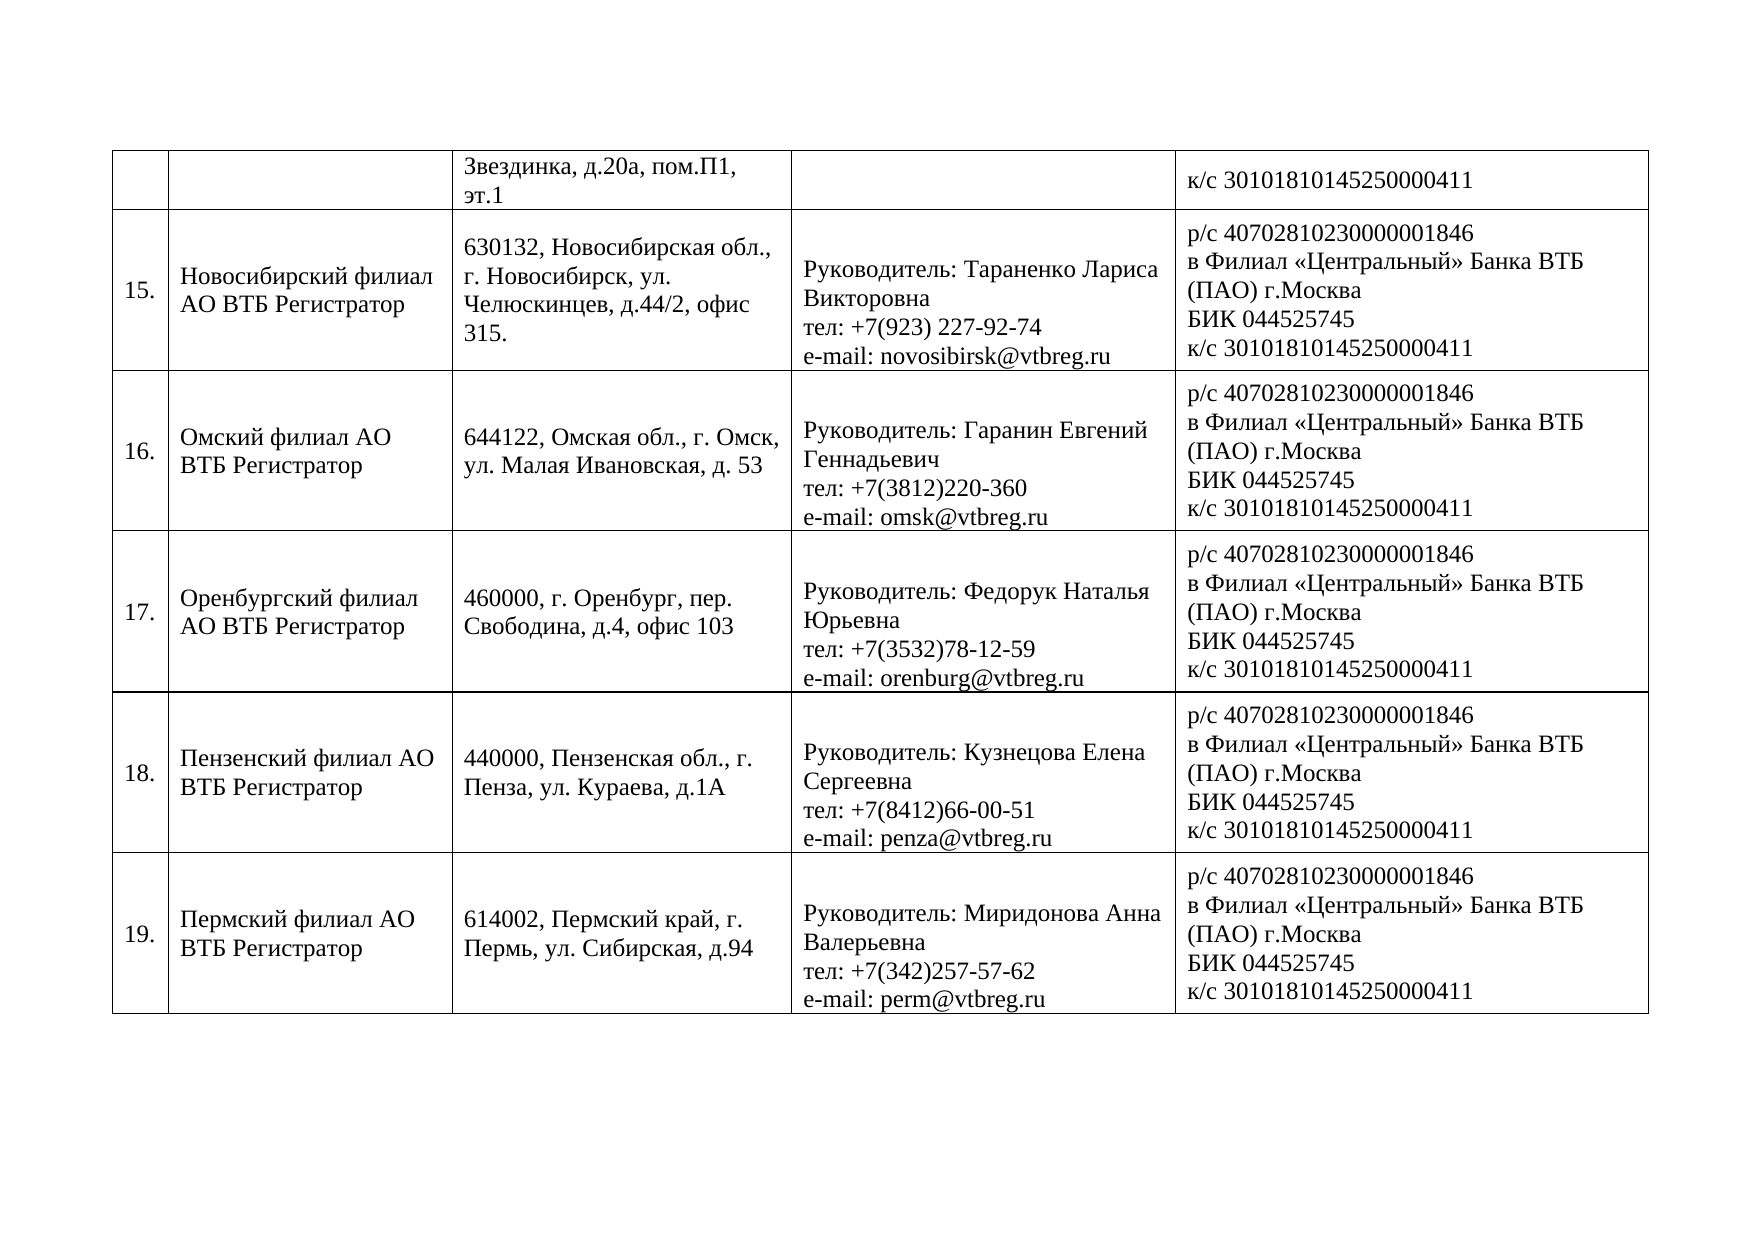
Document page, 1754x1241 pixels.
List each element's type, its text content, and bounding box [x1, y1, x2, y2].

table_cell Оренбургский филиал АО ВТБ Регистратор [169, 531, 452, 691]
table_cell [113, 853, 168, 1013]
table_cell Руководитель: Тараненко Лариса Викторовна тел: +7(923) 227-92-74 e-mail: novosibirsk@vtbreg.ru [792, 210, 1175, 369]
table_cell Новосибирский филиал АО ВТБ Регистратор [169, 210, 452, 369]
table_cell Пермский филиал АО ВТБ Регистратор [169, 853, 452, 1013]
table_cell 460000, г. Оренбург, пер. Свободина, д.4, офис 103 [453, 531, 791, 691]
table_cell Омский филиал АО ВТБ Регистратор [169, 371, 452, 530]
table_cell 644122, Омская обл., г. Омск, ул. Малая Ивановская, д. 53 [453, 371, 791, 530]
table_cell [169, 151, 452, 208]
table_cell [113, 371, 168, 530]
table_cell Пензенский филиал АО ВТБ Регистратор [169, 693, 452, 852]
table_cell Руководитель: Кузнецова Елена Сергеевна тел: +7(8412)66-00-51 e-mail: penza@vtbreg.ru [792, 693, 1175, 852]
table_cell 630132, Новосибирская обл., г. Новосибирск, ул. Челюскинцев, д.44/2, офис 315. [453, 210, 791, 369]
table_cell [1176, 853, 1648, 1013]
table_cell Руководитель: Миридонова Анна Валерьевна тел: +7(342)257-57-62 e-mail: perm@vtbreg.ru [792, 853, 1175, 1013]
table_cell р/с 40702810230000001846 в Филиал «Центральный» Банка ВТБ (ПАО) г.Москва БИК 044525745 к/с 30101810145250000411 [1176, 693, 1648, 852]
table_cell р/с 40702810230000001846 в Филиал «Центральный» Банка ВТБ (ПАО) г.Москва БИК 044525745 к/с 30101810145250000411 [1176, 371, 1648, 530]
table_cell р/с 40702810230000001846 в Филиал «Центральный» Банка ВТБ (ПАО) г.Москва БИК 044525745 к/с 30101810145250000411 [1176, 531, 1648, 691]
table_cell Руководитель: Гаранин Евгений Геннадьевич тел: +7(3812)220-360 e-mail: omsk@vtbreg.ru [792, 371, 1175, 530]
table_cell [113, 210, 168, 369]
table_cell 440000, Пензенская обл., г. Пенза, ул. Кураева, д.1А [453, 693, 791, 852]
table_cell [113, 151, 168, 208]
table_cell [113, 693, 168, 852]
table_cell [792, 151, 1175, 208]
table_cell [113, 531, 168, 691]
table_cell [1176, 151, 1648, 208]
table_cell р/с 40702810230000001846 в Филиал «Центральный» Банка ВТБ (ПАО) г.Москва БИК 044525745 к/с 30101810145250000411 [1176, 210, 1648, 369]
table_cell Руководитель: Федорук Наталья Юрьевна тел: +7(3532)78-12-59 e-mail: orenburg@vtbreg.ru [792, 531, 1175, 691]
table_cell 614002, Пермский край, г. Пермь, ул. Сибирская, д.94 [453, 853, 791, 1013]
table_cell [453, 151, 791, 208]
